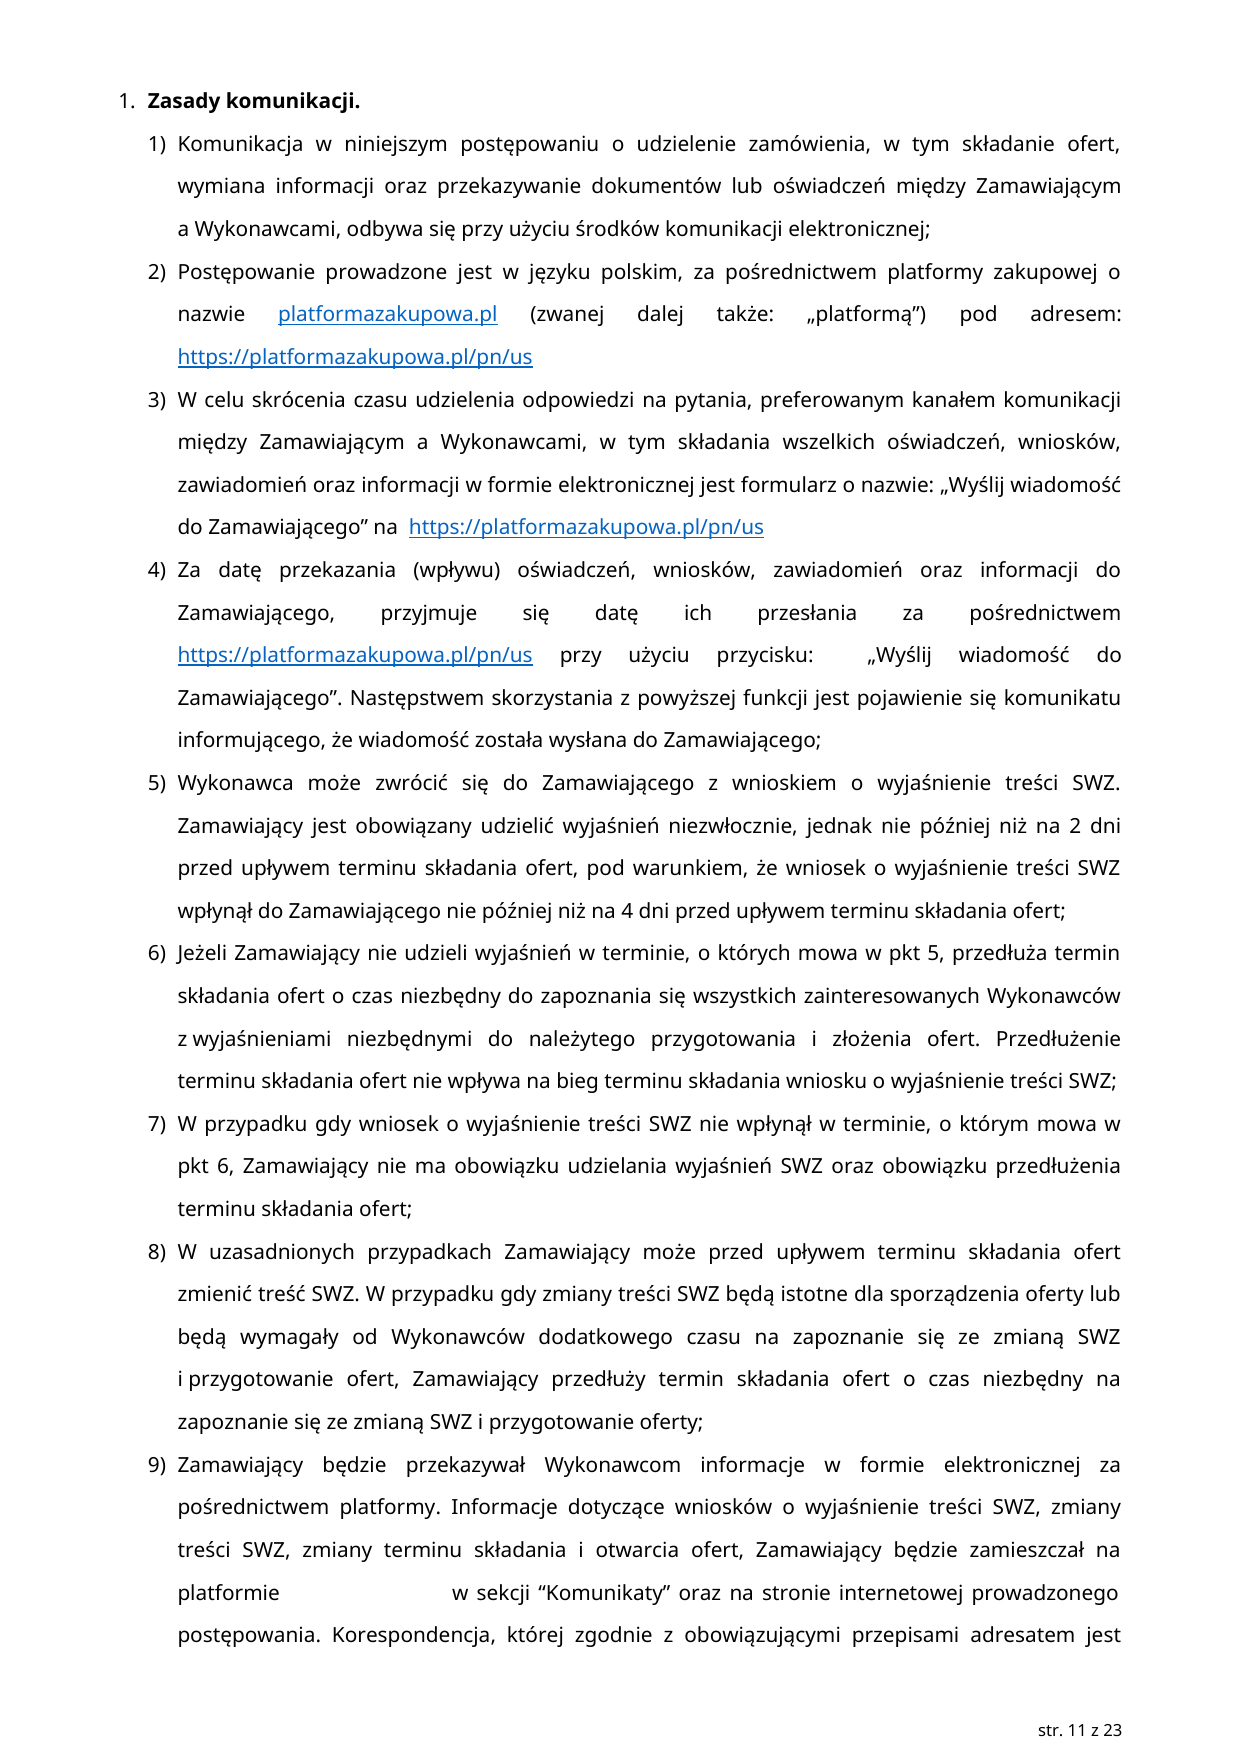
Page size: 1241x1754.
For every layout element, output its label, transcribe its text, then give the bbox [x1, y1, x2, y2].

subtitle Komunikacja w niniejszym postępowaniu o udzielenie zamówienia, w tym składanie ofert, wymiana informacji oraz przekazywanie dokumentów lub oświadczeń między Zamawiającym a Wykonawcami, odbywa się przy użyciu środków komunikacji elektronicznej; [148, 129, 1122, 243]
subtitle Postępowanie prowadzone jest w języku polskim, za pośrednictwem platformy zakupowej o nazwie platformazakupowa.pl (zwanej dalej także: „platformą”) pod adresem: https://platformazakupowa.pl/pn/us [148, 257, 1122, 371]
subtitle Wykonawca może zwrócić się do Zamawiającego z wnioskiem o wyjaśnienie treści SWZ. Zamawiający jest obowiązany udzielić wyjaśnień niezwłocznie, jednak nie później niż na 2 dni przed upływem terminu składania ofert, pod warunkiem, że wniosek o wyjaśnienie treści SWZ wpłynął do Zamawiającego nie później niż na 4 dni przed upływem terminu składania ofert; [148, 768, 1122, 924]
subtitle W celu skrócenia czasu udzielenia odpowiedzi na pytania, preferowanym kanałem komunikacji między Zamawiającym a Wykonawcami, w tym składania wszelkich oświadczeń, wniosków, zawiadomień oraz informacji w formie elektronicznej jest formularz o nazwie: „Wyślij wiadomość do Zamawiającego” na https://platformazakupowa.pl/pn/us [148, 385, 1122, 541]
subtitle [148, 1450, 1122, 1649]
subtitle Jeżeli Zamawiający nie udzieli wyjaśnień w terminie, o których mowa w pkt 5, przedłuża termin składania ofert o czas niezbędny do zapoznania się wszystkich zainteresowanych Wykonawców z wyjaśnieniami niezbędnymi do należytego przygotowania i złożenia ofert. Przedłużenie terminu składania ofert nie wpływa na bieg terminu składania wniosku o wyjaśnienie treści SWZ; [148, 938, 1122, 1095]
subtitle W przypadku gdy wniosek o wyjaśnienie treści SWZ nie wpłynął w terminie, o którym mowa w pkt 6, Zamawiający nie ma obowiązku udzielania wyjaśnień SWZ oraz obowiązku przedłużenia terminu składania ofert; [148, 1109, 1122, 1223]
subtitle Za datę przekazania (wpływu) oświadczeń, wniosków, zawiadomień oraz informacji do Zamawiającego, przyjmuje się datę ich przesłania za pośrednictwem https://platformazakupowa.pl/pn/us przy użyciu przycisku: „Wyślij wiadomość do Zamawiającego”. Następstwem skorzystania z powyższej funkcji jest pojawienie się komunikatu informującego, że wiadomość została wysłana do Zamawiającego; [148, 555, 1122, 754]
subtitle Zasady komunikacji. [118, 86, 1122, 115]
subtitle W uzasadnionych przypadkach Zamawiający może przed upływem terminu składania ofert zmienić treść SWZ. W przypadku gdy zmiany treści SWZ będą istotne dla sporządzenia oferty lub będą wymagały od Wykonawców dodatkowego czasu na zapoznanie się ze zmianą SWZ i przygotowanie ofert, Zamawiający przedłuży termin składania ofert o czas niezbędny na zapoznanie się ze zmianą SWZ i przygotowanie oferty; [148, 1237, 1122, 1436]
